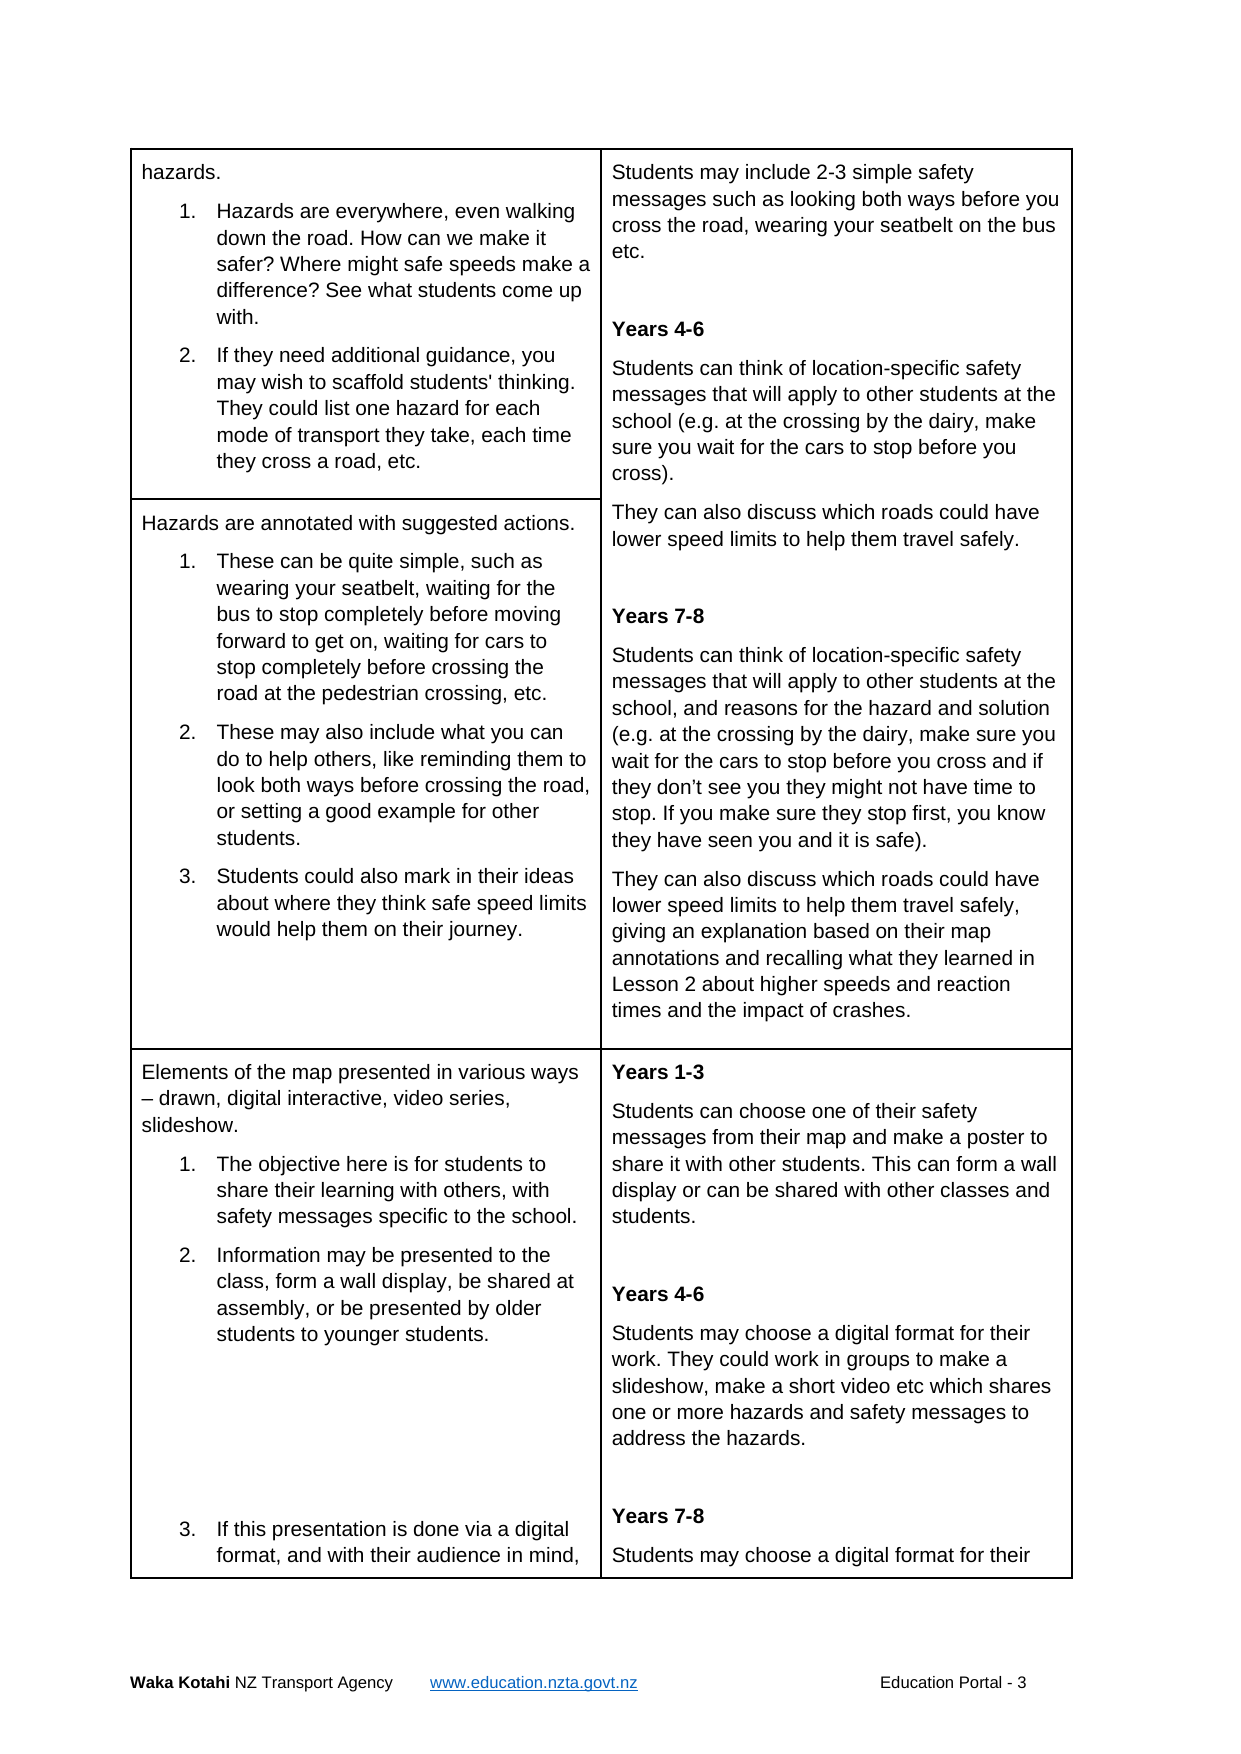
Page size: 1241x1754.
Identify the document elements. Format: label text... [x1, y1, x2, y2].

table_cell Hazards are annotated with suggested actions. These can be quite simple, such as wearing your seatbelt, waiting for the bus to stop completely before moving forward to get on, waiting for cars to stop completely before crossing the road at the pedestrian crossing, etc. These may also include what you can do to help others, like reminding them to look both ways before crossing the road, or setting a good example for other students. Students could also mark in their ideas about where they think safe speed limits would help them on their journey. [132, 500, 600, 1047]
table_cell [132, 1050, 600, 1577]
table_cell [602, 1050, 1071, 1577]
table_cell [132, 150, 600, 498]
